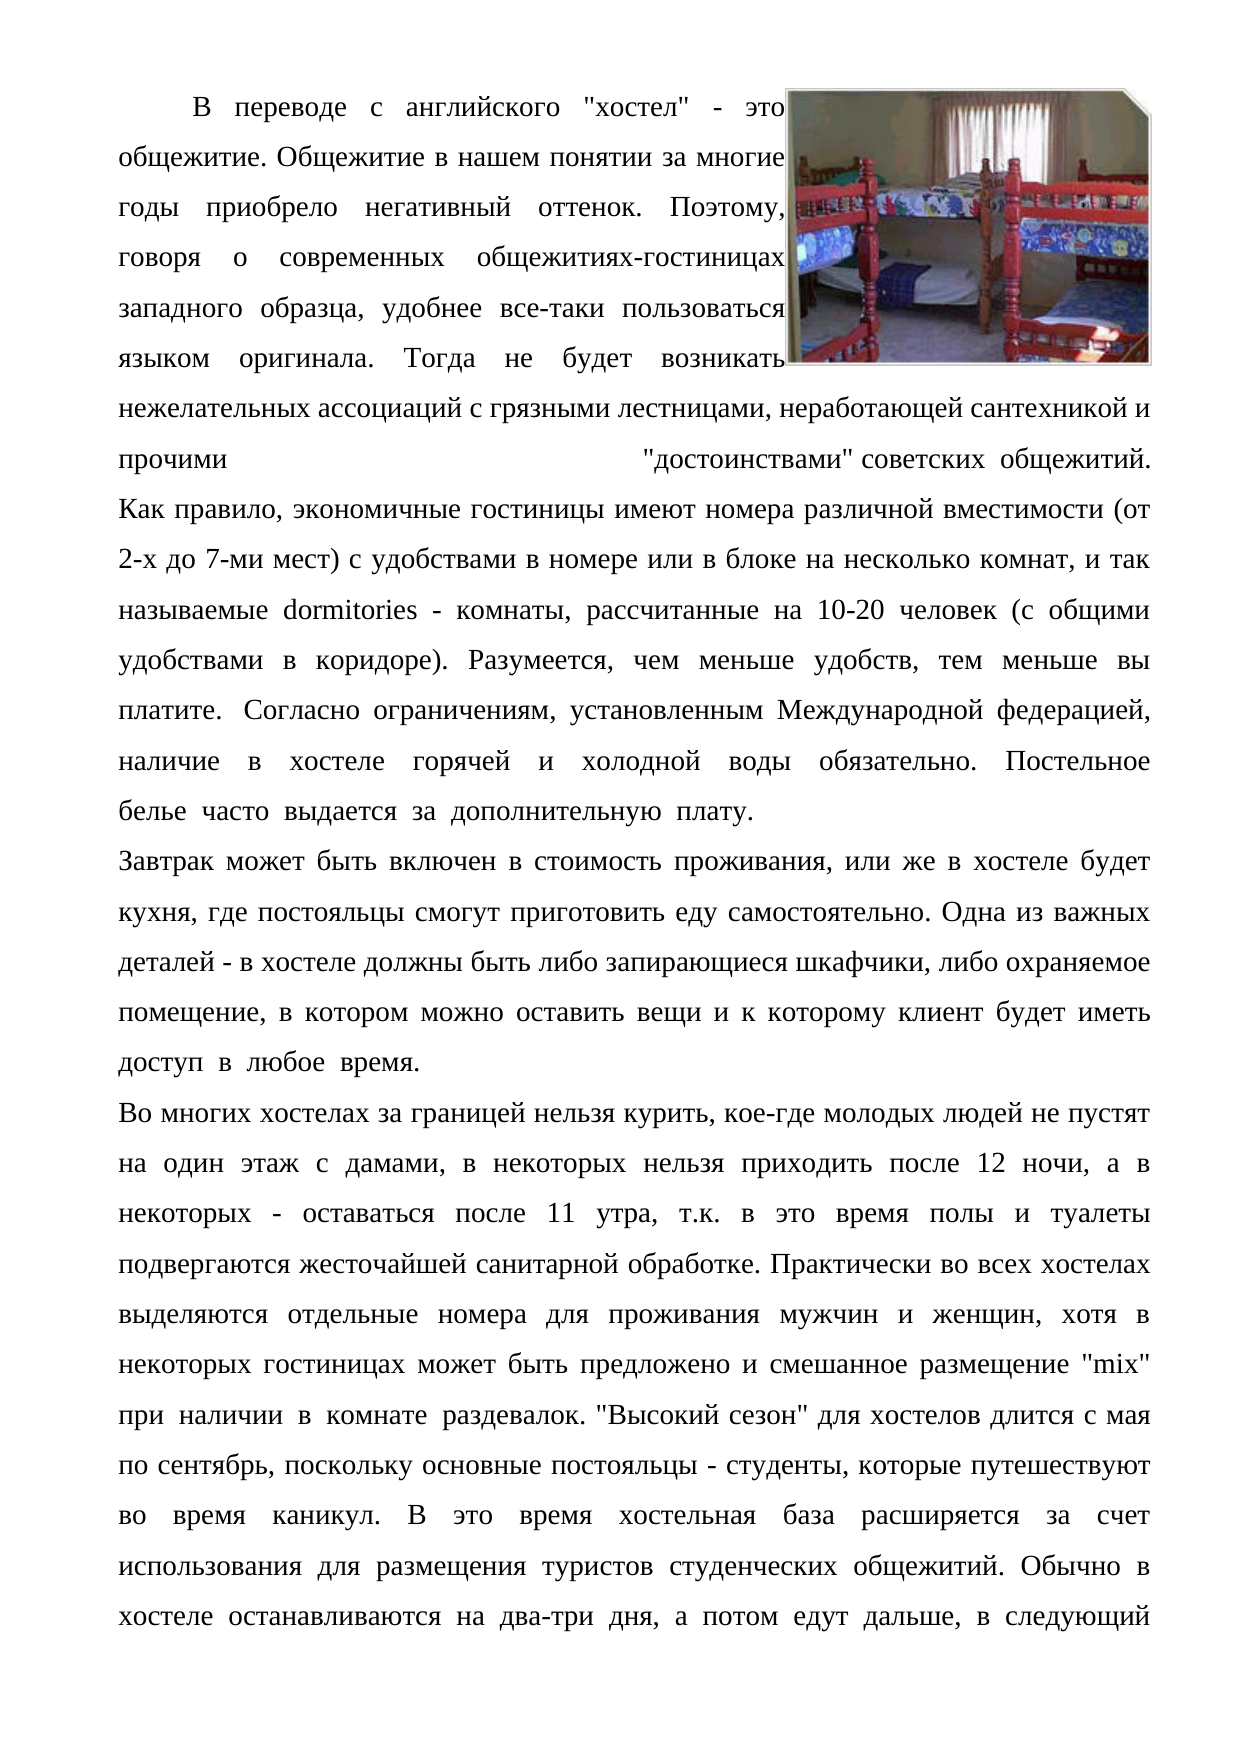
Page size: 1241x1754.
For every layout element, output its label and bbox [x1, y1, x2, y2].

picture [785, 88, 1152, 366]
text [118, 89, 1152, 1632]
